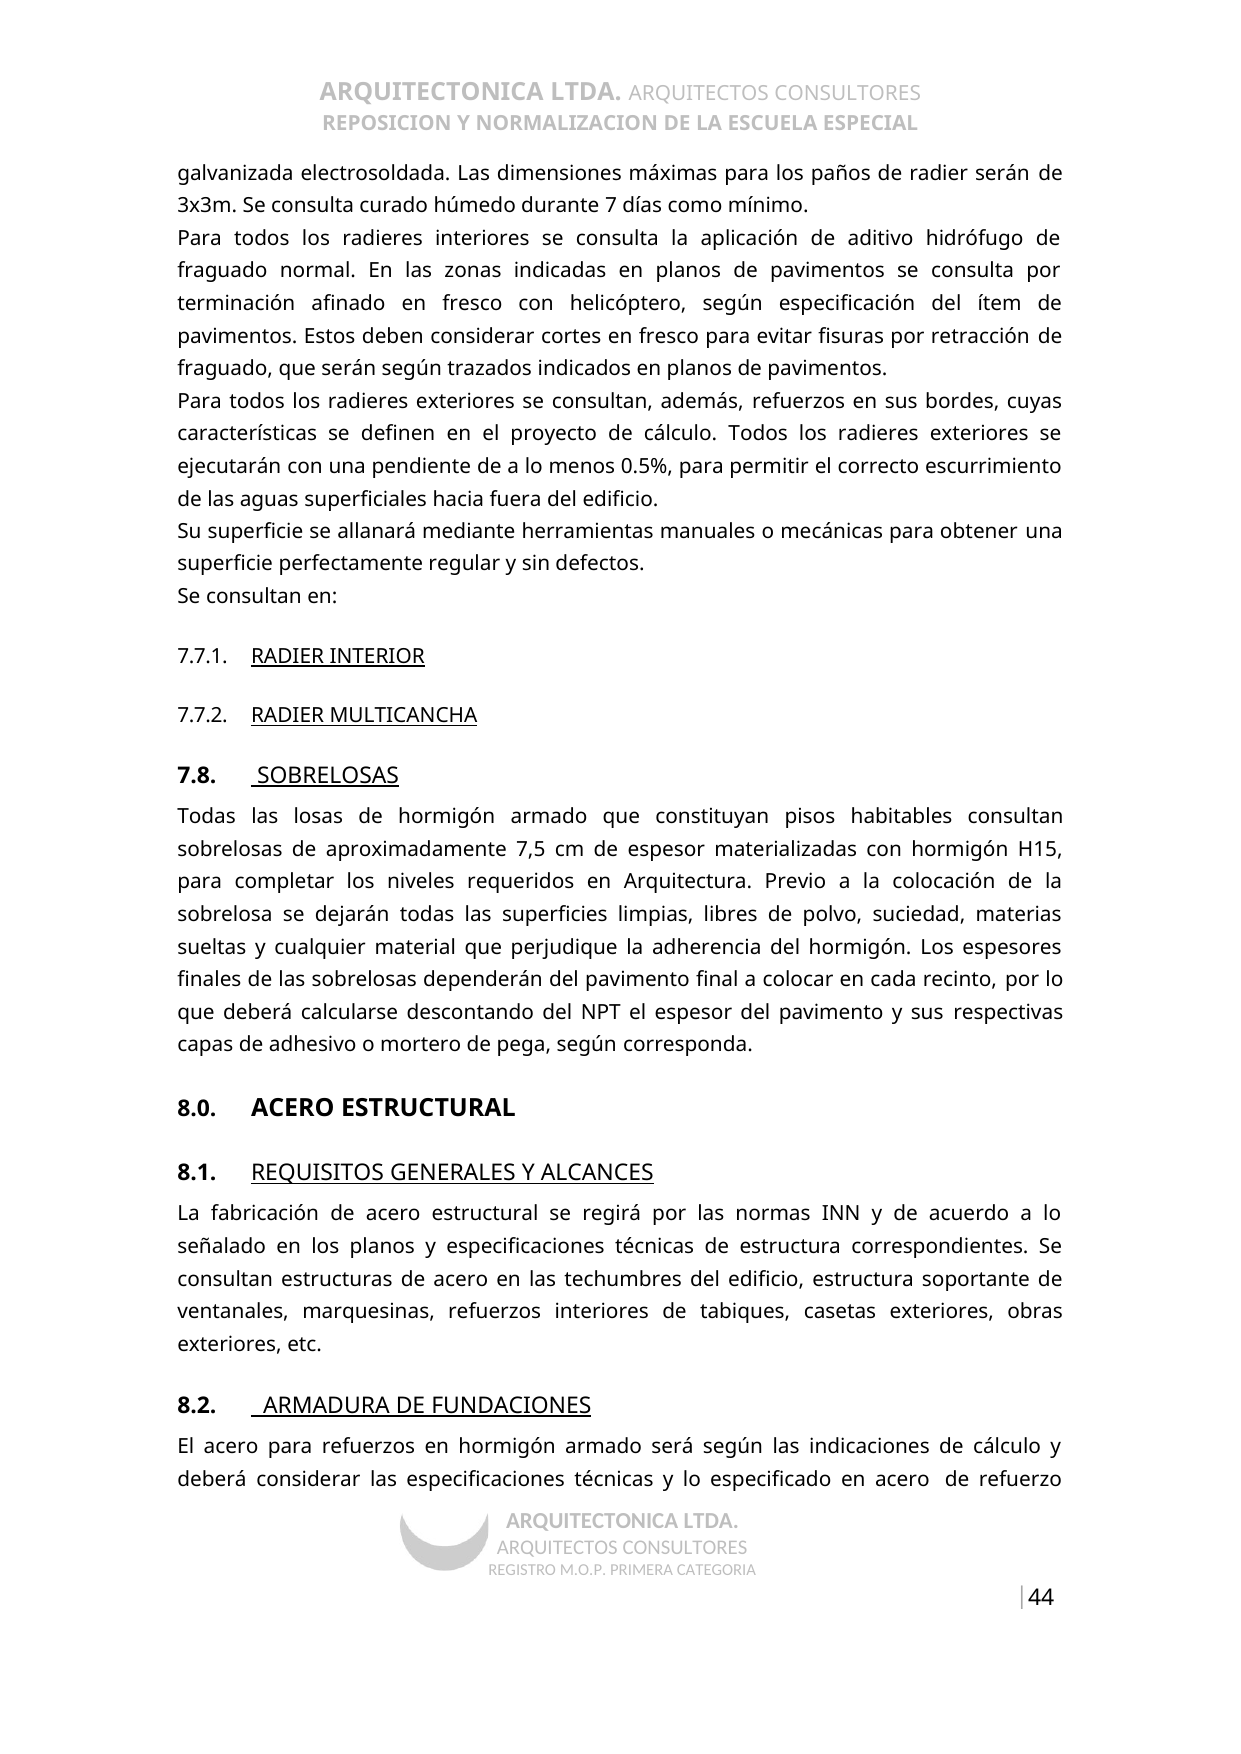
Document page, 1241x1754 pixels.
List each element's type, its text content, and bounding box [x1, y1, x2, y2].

text galvanizada electrosoldada. Las dimensiones máximas para los paños de radier serán de 3x3m. Se consulta curado húmedo durante 7 días como mínimo. [177, 158, 1063, 219]
text Se consultan en: [177, 581, 1223, 609]
subtitle SOBRELOSAS [177, 759, 1223, 790]
text Para todos los radieres interiores se consulta la aplicación de aditivo hidrófugo de fraguado normal. En las zonas indicadas en planos de pavimentos se consulta por terminación afinado en fresco con helicóptero, según especificación del ítem de pavimentos. Estos deben considerar cortes en fresco para evitar fisuras por retracción de fraguado, que serán según trazados indicados en planos de pavimentos. [177, 223, 1062, 382]
subtitle ACERO ESTRUCTURAL [177, 1089, 1223, 1123]
text Para todos los radieres exteriores se consultan, además, refuerzos en sus bordes, cuyas características se definen en el proyecto de cálculo. Todos los radieres exteriores se ejecutarán con una pendiente de a lo menos 0.5%, para permitir el correcto escurrimiento de las aguas superficiales hacia fuera del edificio. [177, 386, 1062, 512]
picture [399, 1513, 489, 1571]
list RADIER MULTICANCHA [177, 701, 1223, 729]
subtitle REQUISITOS GENERALES Y ALCANCES [177, 1156, 1223, 1187]
text La fabricación de acero estructural se regirá por las normas INN y de acuerdo a lo señalado en los planos y especificaciones técnicas de estructura correspondientes. Se consultan estructuras de acero en las techumbres del edificio, estructura soportante de ventanales, marquesinas, refuerzos interiores de tabiques, casetas exteriores, obras exteriores, etc. [177, 1198, 1063, 1357]
text Todas las losas de hormigón armado que constituyan pisos habitables consultan sobrelosas de aproximadamente 7,5 cm de espesor materializadas con hormigón H15, para completar los niveles requeridos en Arquitectura. Previo a la colocación de la sobrelosa se dejarán todas las superficies limpias, libres de polvo, suciedad, materias sueltas y cualquier material que perjudique la adherencia del hormigón. Los espesores finales de las sobrelosas dependerán del pavimento final a colocar en cada recinto, por lo que deberá calcularse descontando del NPT el espesor del pavimento y sus respectivas capas de adhesivo o mortero de pega, según corresponda. [177, 801, 1063, 1058]
subtitle ARMADURA DE FUNDACIONES [177, 1389, 1223, 1420]
list RADIER INTERIOR [177, 641, 1223, 669]
text Su superficie se allanará mediante herramientas manuales o mecánicas para obtener una superficie perfectamente regular y sin defectos. [177, 516, 1063, 577]
